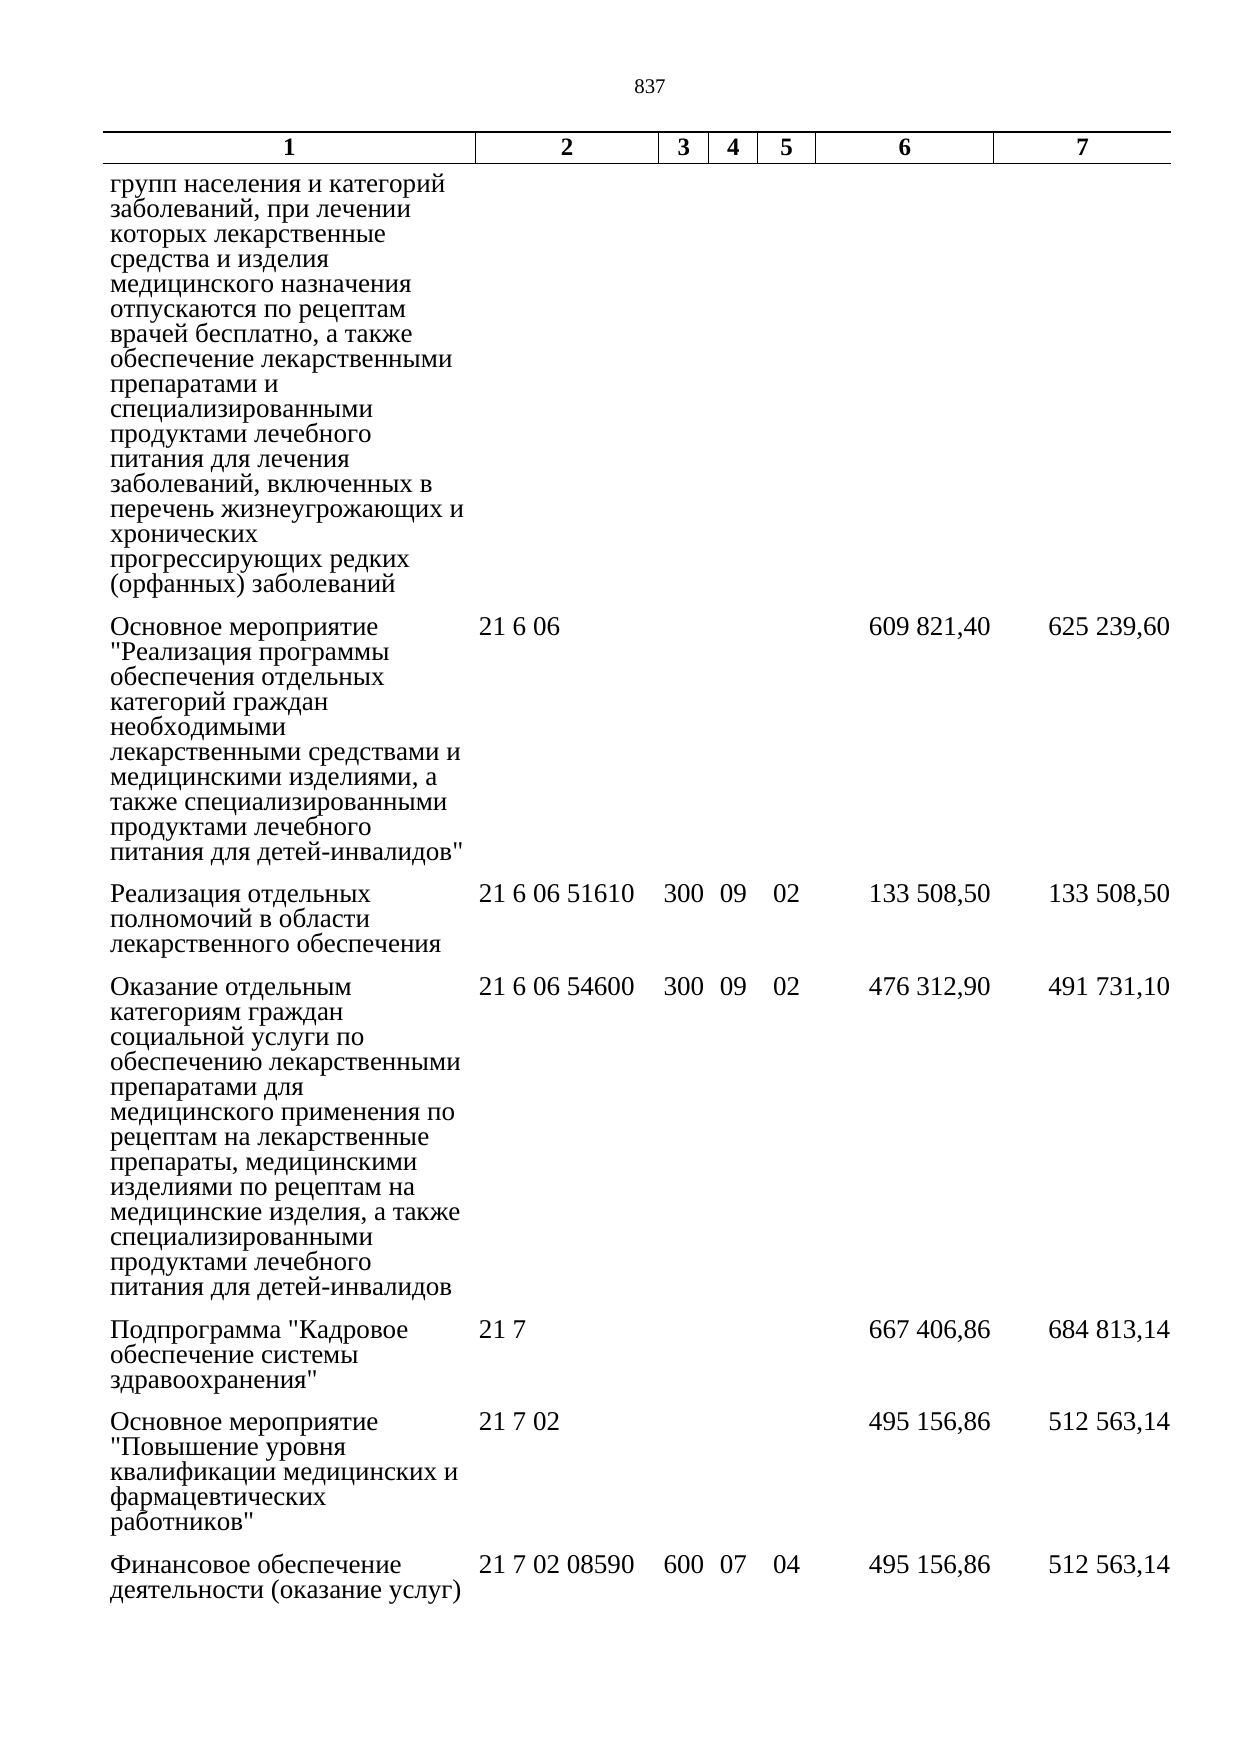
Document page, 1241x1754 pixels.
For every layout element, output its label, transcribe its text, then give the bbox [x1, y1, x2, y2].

table_header 4 [709, 133, 757, 163]
table_header 2 [476, 133, 658, 163]
table_header 5 [758, 133, 815, 163]
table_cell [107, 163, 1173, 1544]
table_header 1 [103, 133, 475, 163]
table_header 7 [994, 133, 1171, 163]
table_header 3 [659, 133, 708, 163]
table_header 6 [816, 133, 993, 163]
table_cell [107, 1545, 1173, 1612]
